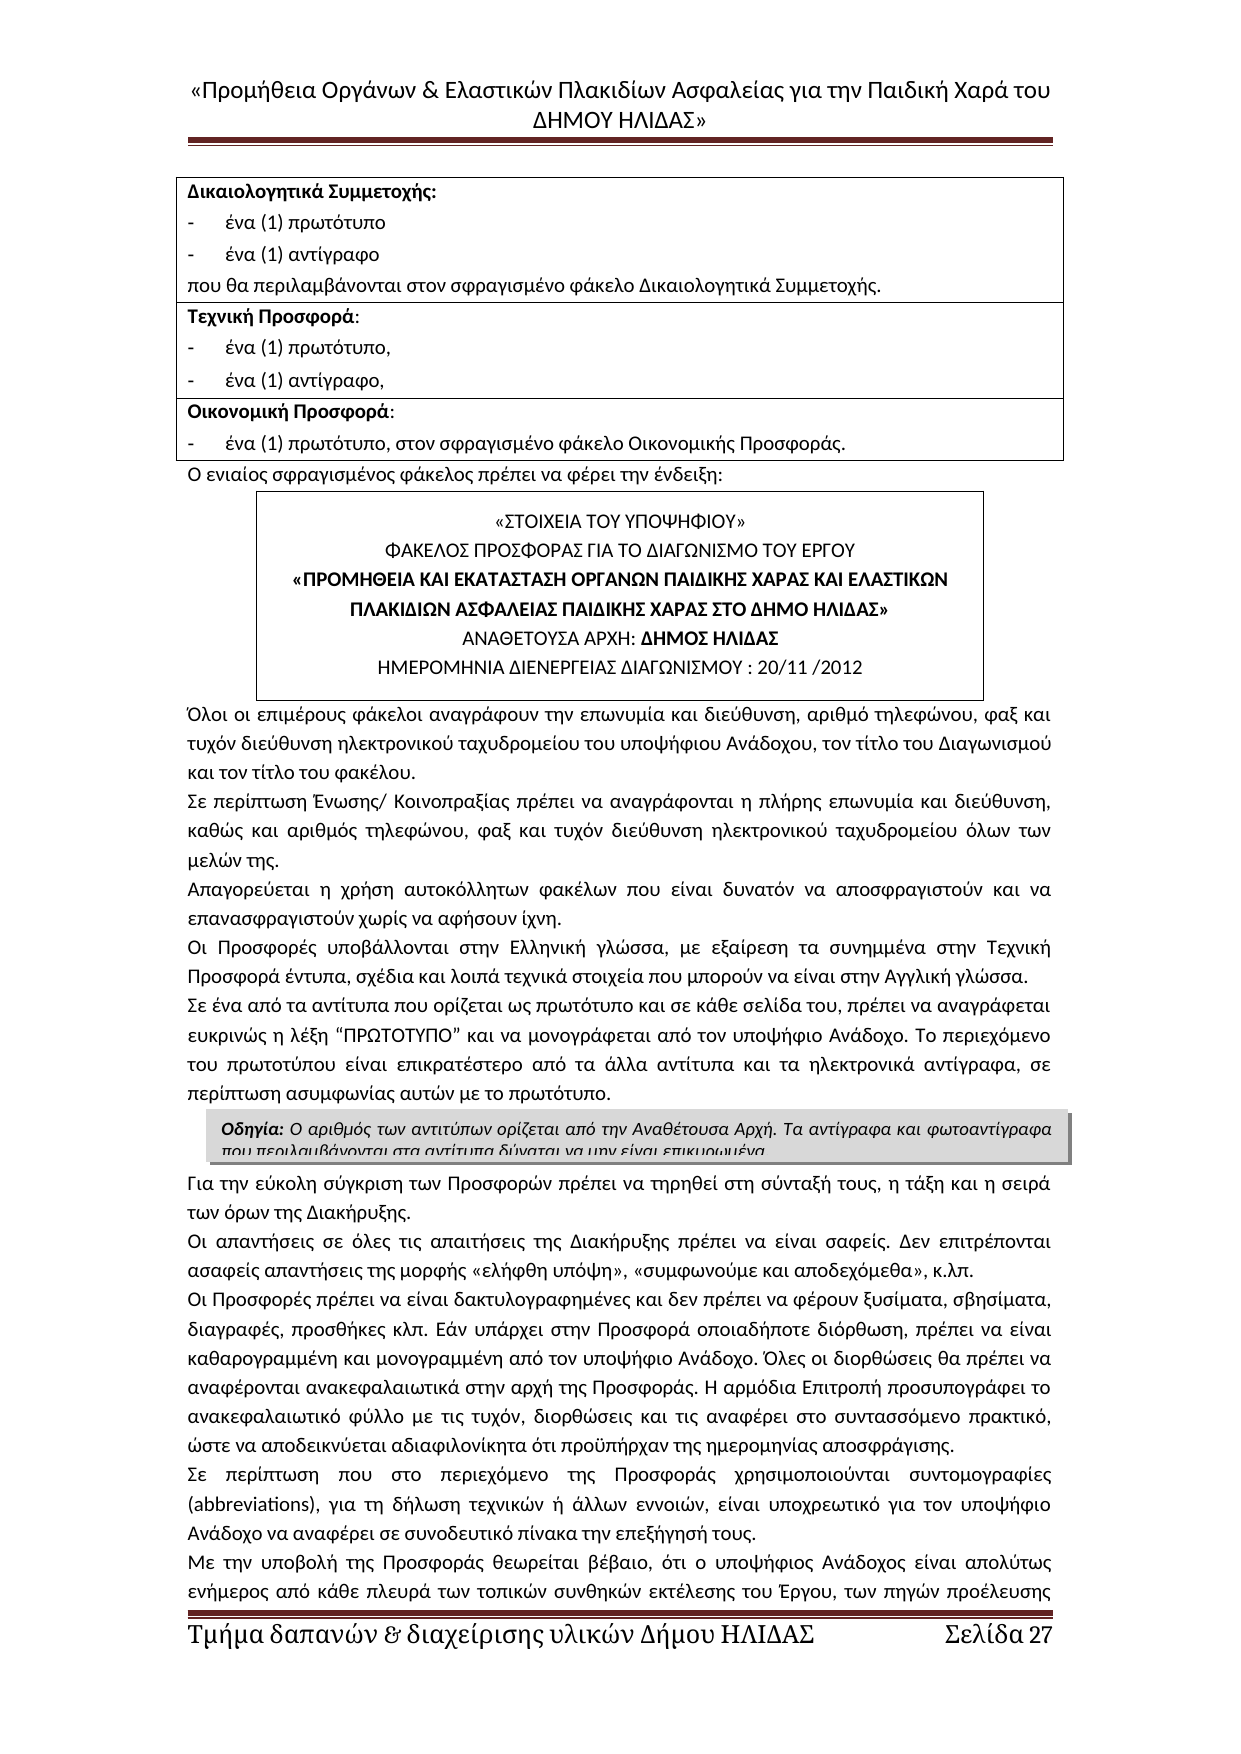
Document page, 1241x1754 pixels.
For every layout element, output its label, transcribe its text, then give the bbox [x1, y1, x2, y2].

text Οι Προσφορές υποβάλλονται στην Ελληνική γλώσσα, με εξαίρεση τα συνημμένα στην Τεχνική Προσφορά έντυπα, σχέδια και λοιπά τεχνικά στοιχεία που μπορούν να είναι στην Αγγλική γλώσσα. [187, 934, 1053, 989]
text Οι Προσφορές πρέπει να είναι δακτυλογραφημένες και δεν πρέπει να φέρουν ξυσίματα, σβησίματα, διαγραφές, προσθήκες κλπ. Εάν υπάρχει στην Προσφορά οποιαδήποτε διόρθωση, πρέπει να είναι καθαρογραμμένη και μονογραμμένη από τον υποψήφιο Ανάδοχο. Όλες οι διορθώσεις θα πρέπει να αναφέρονται ανακεφαλαιωτικά στην αρχή της Προσφοράς. Η αρμόδια Επιτροπή προσυπογράφει το ανακεφαλαιωτικό φύλλο με τις τυχόν, διορθώσεις και τις αναφέρει στο συντασσόμενο πρακτικό, ώστε να αποδεικνύεται αδιαφιλονίκητα ότι προϋπήρχαν της ημερομηνίας αποσφράγισης. [187, 1287, 1053, 1458]
text Σε περίπτωση που στο περιεχόμενο της Προσφοράς χρησιμοποιούνται συντομογραφίες (abbreviations), για τη δήλωση τεχνικών ή άλλων εννοιών, είναι υποχρεωτικό για τον υποψήφιο Ανάδοχο να αναφέρει σε συνοδευτικό πίνακα την επεξήγησή τους. [187, 1462, 1053, 1545]
text Όλοι οι επιμέρους φάκελοι αναγράφουν την επωνυμία και διεύθυνση, αριθμό τηλεφώνου, φαξ και τυχόν διεύθυνση ηλεκτρονικού ταχυδρομείου του υποψήφιου Ανάδοχου, τον τίτλο του Διαγωνισμού και τον τίτλο του φακέλου. [187, 701, 1053, 785]
text Σε περίπτωση Ένωσης/ Κοινοπραξίας πρέπει να αναγράφονται η πλήρης επωνυμία και διεύθυνση, καθώς και αριθμός τηλεφώνου, φαξ και τυχόν διεύθυνση ηλεκτρονικού ταχυδρομείου όλων των μελών της. [187, 788, 1053, 872]
text Για την εύκολη σύγκριση των Προσφορών πρέπει να τηρηθεί στη σύνταξή τους, η τάξη και η σειρά των όρων της Διακήρυξης. [187, 1170, 1053, 1224]
table_header «ΣΤΟΙΧΕΙΑ ΤΟΥ ΥΠΟΨΗΦΙΟΥ» ΦΑΚΕΛΟΣ ΠΡΟΣΦΟΡΑΣ ΓΙΑ ΤΟ ΔΙΑΓΩΝΙΣΜΟ ΤΟΥ ΕΡΓΟΥ «ΠΡΟΜΗΘΕΙΑ ΚΑΙ ΕΚΑΤΑΣΤΑΣΗ ΟΡΓΑΝΩΝ ΠΑΙΔΙΚΗΣ ΧΑΡΑΣ ΚΑΙ ΕΛΑΣΤΙΚΩΝ ΠΛΑΚΙΔΙΩΝ ΑΣΦΑΛΕΙΑΣ ΠΑΙΔΙΚΗΣ ΧΑΡΑΣ ΣΤΟ ΔΗΜΟ ΗΛΙΔΑΣ» AΝΑΘΕΤΟΥΣΑ ΑΡΧΗ: ΔΗΜΟΣ ΗΛΙΔΑΣ ΗΜΕΡΟΜΗΝΙΑ ΔΙΕΝΕΡΓΕΙΑΣ ΔΙΑΓΩΝΙΣΜΟΥ : 20/11 /2012 [257, 492, 983, 700]
text Ο ενιαίος σφραγισμένος φάκελος πρέπει να φέρει την ένδειξη: [187, 461, 1053, 487]
table_cell Τεχνική Προσφορά: ένα (1) πρωτότυπο, ένα (1) αντίγραφο, [177, 303, 1063, 397]
table_cell Οικονομική Προσφορά: ένα (1) πρωτότυπο, στον σφραγισμένο φάκελο Οικονομικής Προσφοράς. [177, 399, 1063, 460]
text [187, 1549, 1053, 1604]
text Οι απαντήσεις σε όλες τις απαιτήσεις της Διακήρυξης πρέπει να είναι σαφείς. Δεν επιτρέπονται ασαφείς απαντήσεις της μορφής «ελήφθη υπόψη», «συμφωνούμε και αποδεχόμεθα», κ.λπ. [187, 1228, 1053, 1283]
text Σε ένα από τα αντίτυπα που ορίζεται ως πρωτότυπο και σε κάθε σελίδα του, πρέπει να αναγράφεται ευκρινώς η λέξη “ΠΡΩΤΟΤΥΠΟ” και να μονογράφεται από τον υποψήφιο Ανάδοχο. Το περιεχόμενο του πρωτοτύπου είναι επικρατέστερο από τα άλλα αντίτυπα και τα ηλεκτρονικά αντίγραφα, σε περίπτωση ασυμφωνίας αυτών με το πρωτότυπο. [187, 993, 1053, 1106]
text Απαγορεύεται η χρήση αυτοκόλλητων φακέλων που είναι δυνατόν να αποσφραγιστούν και να επανασφραγιστούν χωρίς να αφήσουν ίχνη. [187, 876, 1053, 931]
table_header Δικαιολογητικά Συμμετοχής: ένα (1) πρωτότυπο ένα (1) αντίγραφο που θα περιλαμβάνονται στον σφραγισμένο φάκελο Δικαιολογητικά Συμμετοχής. [177, 178, 1063, 302]
